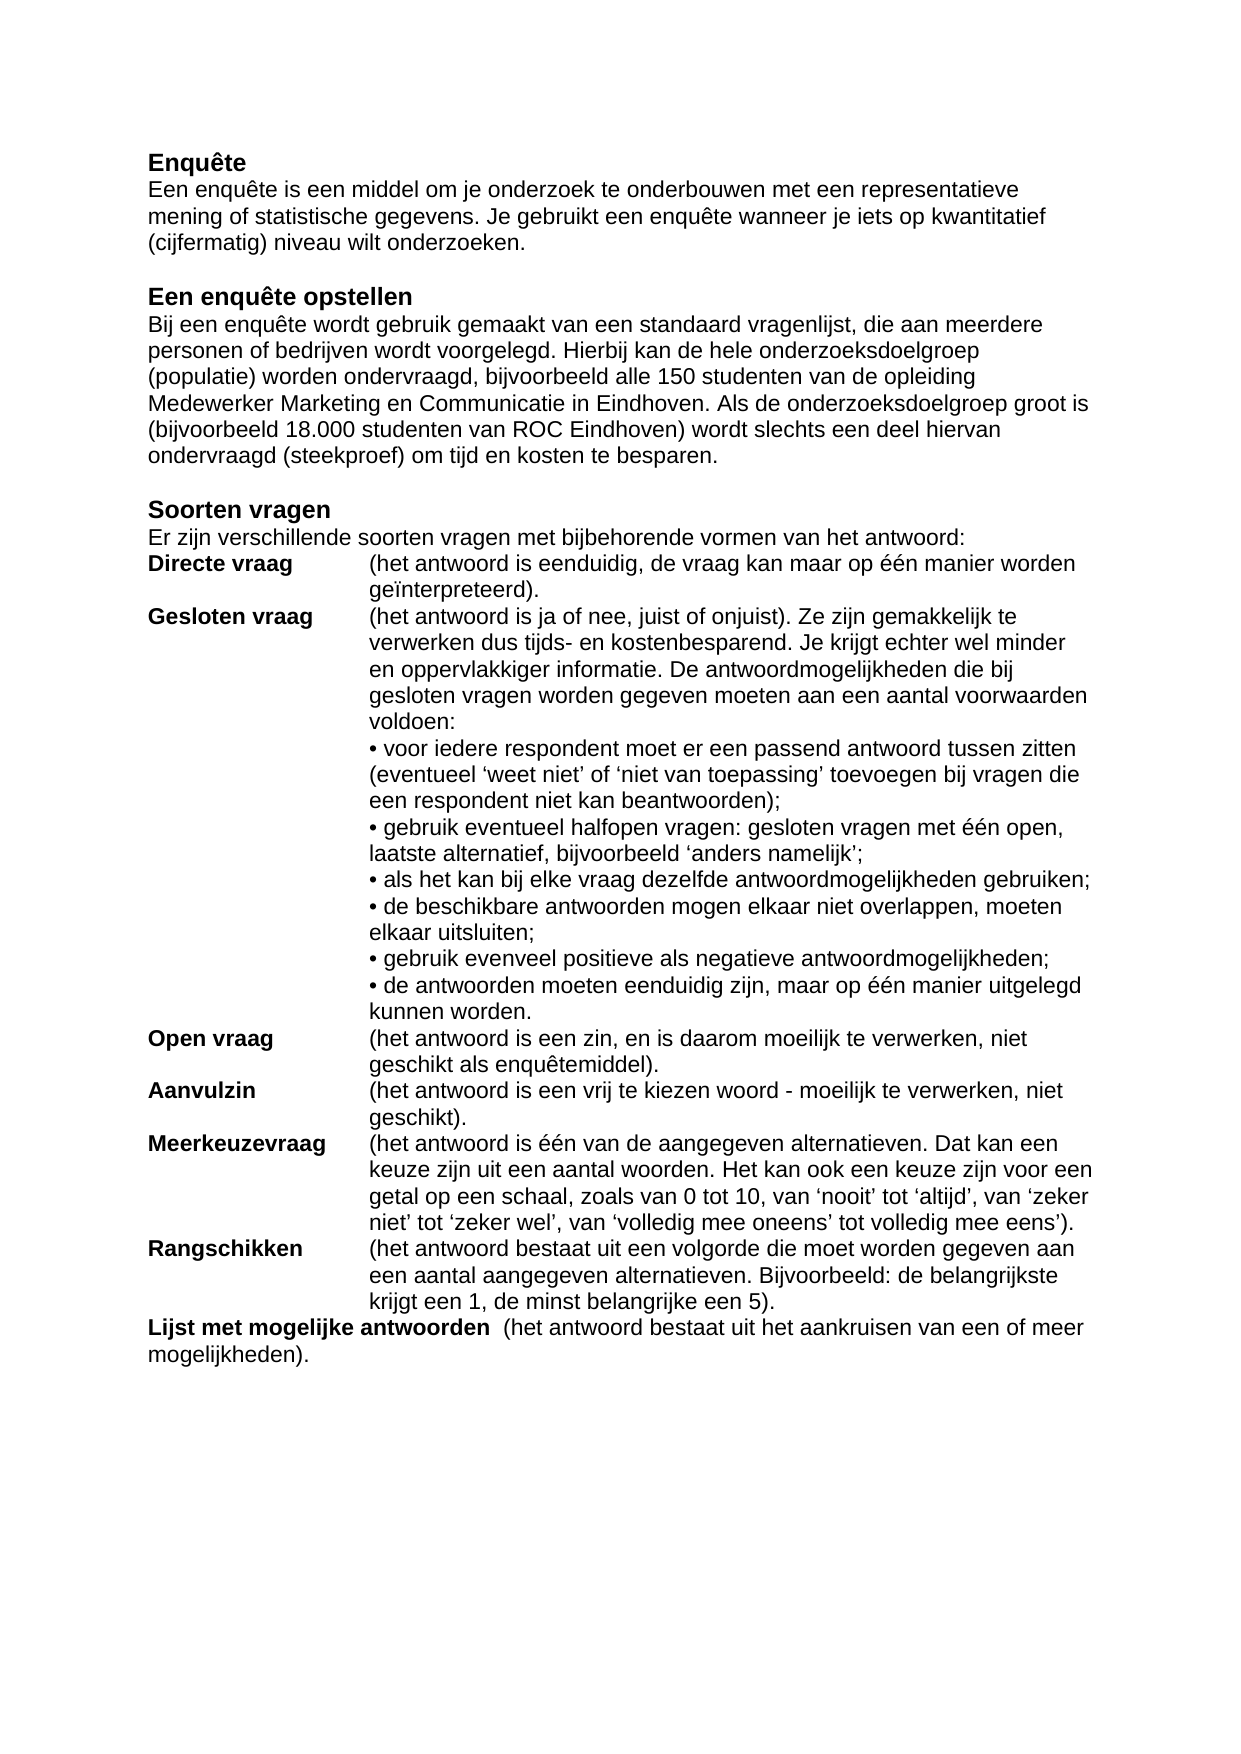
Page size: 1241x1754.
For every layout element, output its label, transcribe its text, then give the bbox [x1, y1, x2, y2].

text Soorten vragen [148, 495, 1093, 524]
text Een enquête opstellen Bij een enquête wordt gebruik gemaakt van een standaard vragenlijst, die aan meerdere personen of bedrijven wordt voorgelegd. Hierbij kan de hele onderzoeksdoelgroep (populatie) worden ondervraagd, bijvoorbeeld alle 150 studenten van de opleiding Medewerker Marketing en Communicatie in Eindhoven. Als de onderzoeksdoelgroep groot is (bijvoorbeeld 18.000 studenten van ROC Eindhoven) wordt slechts een deel hiervan ondervraagd (steekproef) om tijd en kosten te besparen. [148, 282, 1093, 469]
text Directe vraag (het antwoord is eenduidig, de vraag kan maar op één manier worden geïnterpreteerd). [148, 550, 1093, 603]
text geschikt als enquêtemiddel). [295, 1051, 1093, 1077]
text Meerkeuzevraag (het antwoord is één van de aangegeven alternatieven. Dat kan een keuze zijn uit een aantal woorden. Het kan ook een keuze zijn voor een getal op een schaal, zoals van 0 tot 10, van ‘nooit’ tot ‘altijd’, van ‘zeker niet’ tot ‘zeker wel’, van ‘volledig mee oneens’ tot volledig mee eens’). [148, 1130, 1093, 1235]
text Open vraag (het antwoord is een zin, en is daarom moeilijk te verwerken, niet [148, 1024, 1093, 1051]
text Lijst met mogelijke antwoorden (het antwoord bestaat uit het aankruisen van een of meer mogelijkheden). [148, 1314, 1093, 1367]
text Enquête [148, 148, 1093, 176]
text Aanvulzin (het antwoord is een vrij te kiezen woord - moeilijk te verwerken, niet geschikt). [148, 1077, 1093, 1130]
text Een enquête is een middel om je onderzoek te onderbouwen met een representatieve mening of statistische gegevens. Je gebruikt een enquête wanneer je iets op kwantitatief (cijfermatig) niveau wilt onderzoeken. [148, 176, 1093, 255]
text Rangschikken (het antwoord bestaat uit een volgorde die moet worden gegeven aan een aantal aangegeven alternatieven. Bijvoorbeeld: de belangrijkste krijgt een 1, de minst belangrijke een 5). [148, 1235, 1093, 1314]
text Er zijn verschillende soorten vragen met bijbehorende vormen van het antwoord: [148, 524, 1093, 550]
text Gesloten vraag (het antwoord is ja of nee, juist of onjuist). Ze zijn gemakkelijk te verwerken dus tijds- en kostenbesparend. Je krijgt echter wel minder en oppervlakkiger informatie. De antwoordmogelijkheden die bij gesloten vragen worden gegeven moeten aan een aantal voorwaarden voldoen: • voor iedere respondent moet er een passend antwoord tussen zitten (eventueel ‘weet niet’ of ‘niet van toepassing’ toevoegen bij vragen die een respondent niet kan beantwoorden); • gebruik eventueel halfopen vragen: gesloten vragen met één open, laatste alternatief, bijvoorbeeld ‘anders namelijk’; • als het kan bij elke vraag dezelfde antwoordmogelijkheden gebruiken; • de beschikbare antwoorden mogen elkaar niet overlappen, moeten elkaar uitsluiten; • gebruik evenveel positieve als negatieve antwoordmogelijkheden; • de antwoorden moeten eenduidig zijn, maar op één manier uitgelegd kunnen worden. [148, 603, 1093, 1024]
